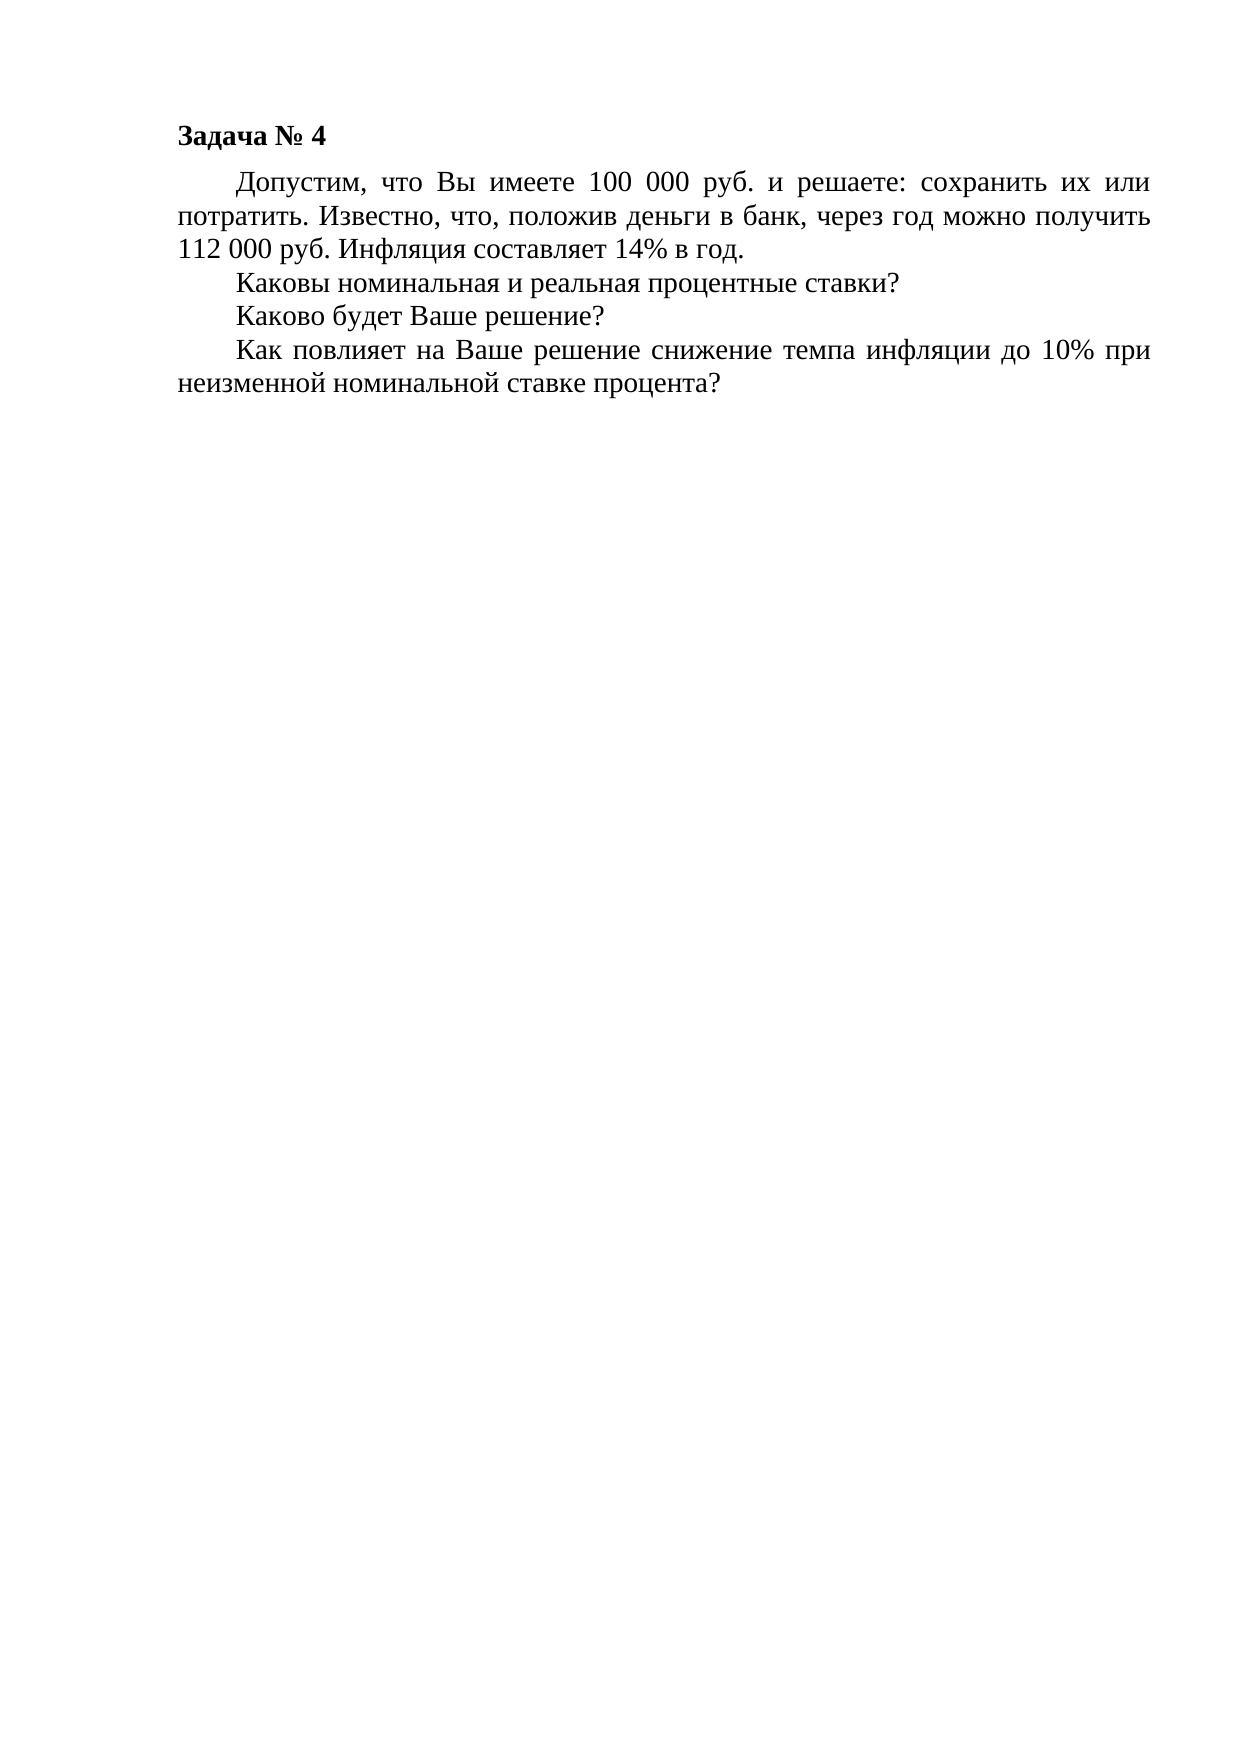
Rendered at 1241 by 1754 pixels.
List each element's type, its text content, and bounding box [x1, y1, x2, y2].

list Задача № 4 [177, 118, 1152, 152]
text Допустим, что Вы имеете 100 000 руб. и решаете: сохранить их или потратить. Известно, что, положив деньги в банк, через год можно получить 112 000 руб. Инфляция составляет 14% в год. [177, 164, 1152, 265]
text Каково будет Ваше решение? [177, 298, 1152, 332]
text Каковы номинальная и реальная процентные ставки? [177, 265, 1152, 298]
text Как повлияет на Ваше решение снижение темпа инфляции до 10% при неизменной номинальной ставке процента? [177, 332, 1152, 399]
